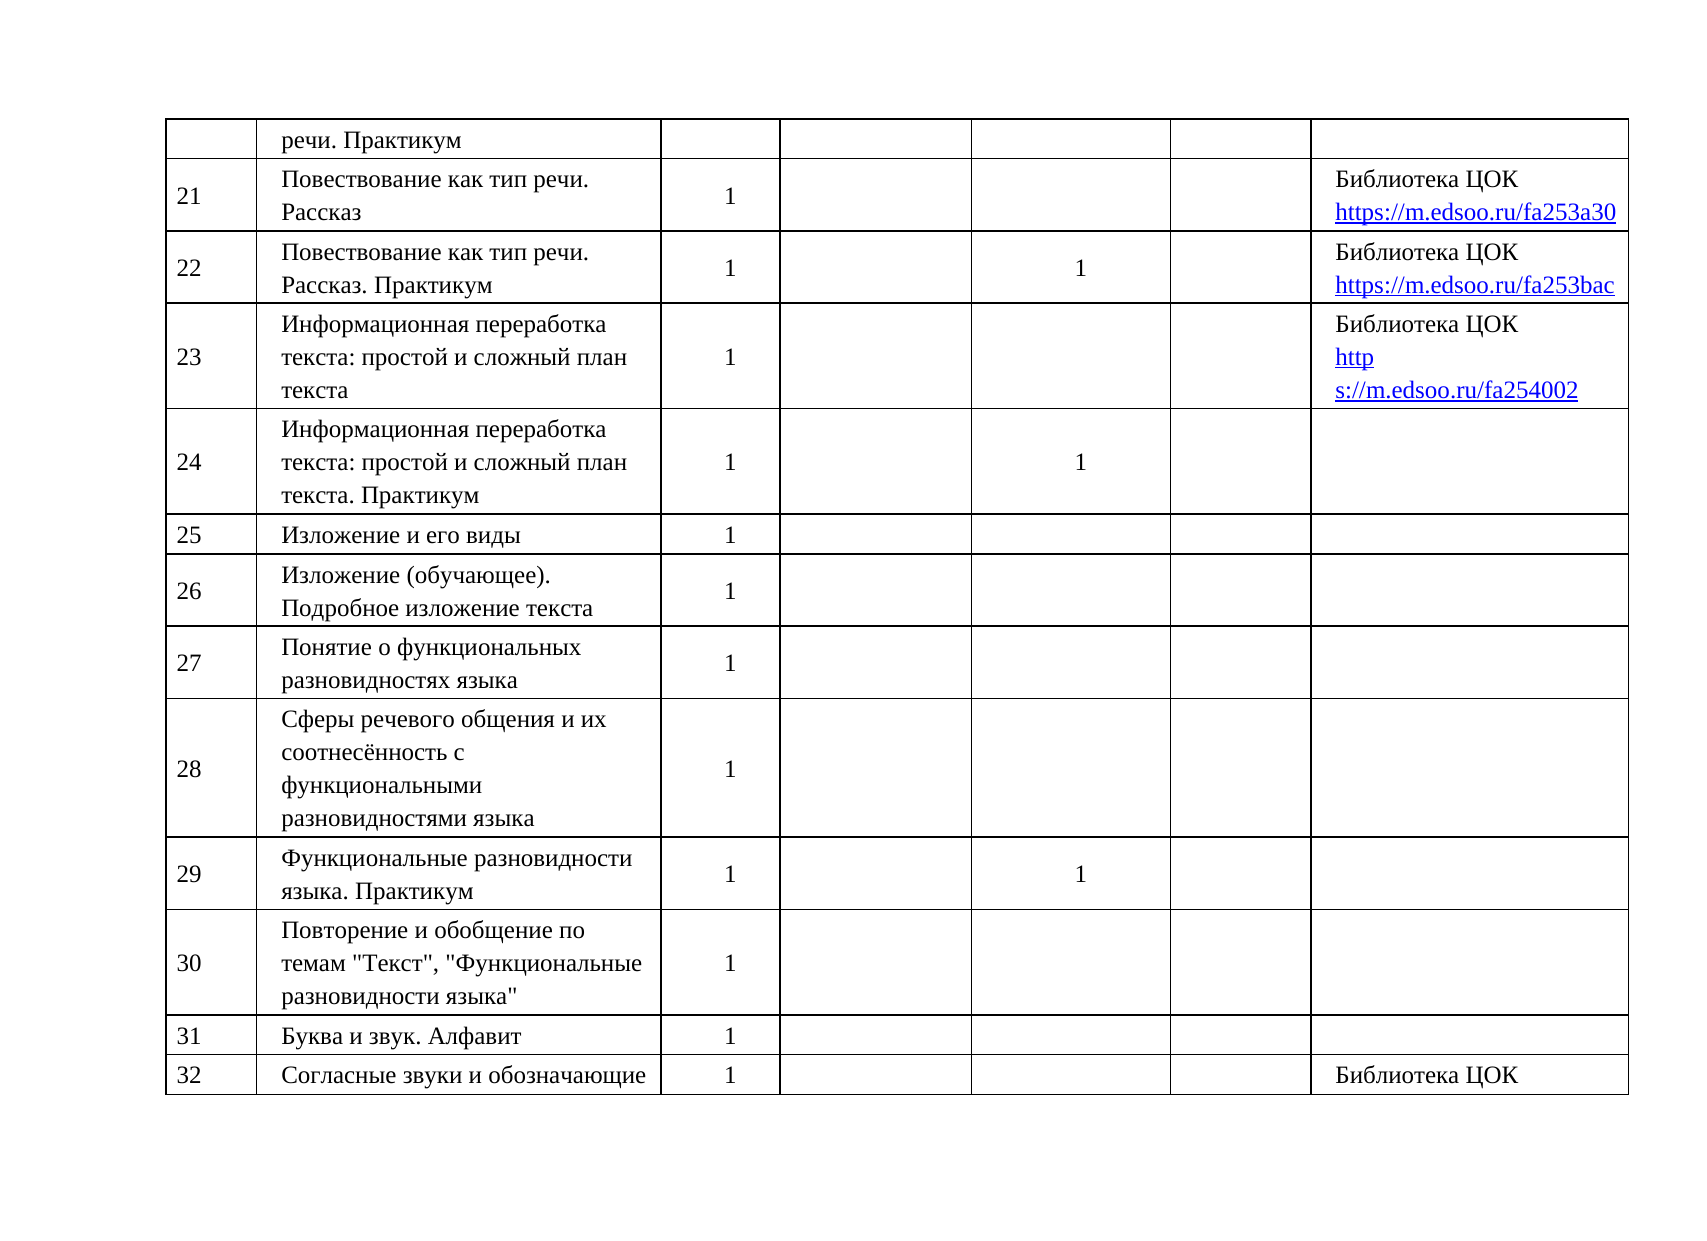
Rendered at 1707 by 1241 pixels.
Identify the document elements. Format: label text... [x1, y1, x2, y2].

table_cell [1171, 159, 1310, 230]
table_cell 1 [662, 304, 779, 408]
table_cell [972, 515, 1170, 553]
table_cell Информационная переработка текста: простой и сложный план текста. Практикум [257, 409, 660, 513]
table_cell [781, 409, 971, 513]
table_cell 32 [167, 1055, 256, 1093]
table_cell Понятие о функциональных разновидностях языка [257, 627, 660, 698]
table_cell 1 [972, 838, 1170, 908]
table_cell [781, 304, 971, 408]
table_cell Библиотека ЦОК https://m.edsoo.ru/fa253a30 [1312, 159, 1628, 230]
table_cell [972, 304, 1170, 408]
table_cell Повторение и обобщение по темам "Текст", "Функциональные разновидности языка" [257, 910, 660, 1014]
table_cell Информационная переработка текста: простой и сложный план текста [257, 304, 660, 408]
table_cell Повествование как тип речи. Рассказ. Практикум [257, 232, 660, 302]
table_cell Функциональные разновидности языка. Практикум [257, 838, 660, 908]
table_cell 28 [167, 699, 256, 836]
table_cell [1171, 910, 1310, 1014]
table_cell [1312, 409, 1628, 513]
table_cell [1171, 515, 1310, 553]
table_cell [1171, 304, 1310, 408]
table_cell 1 [662, 1016, 779, 1054]
table_cell 30 [167, 910, 256, 1014]
table_cell 20 [167, 120, 256, 157]
table_cell [972, 1016, 1170, 1054]
table_cell [781, 699, 971, 836]
table_cell 1 [662, 232, 779, 302]
table_cell [1312, 910, 1628, 1014]
table_cell [1171, 699, 1310, 836]
table_cell [1171, 555, 1310, 625]
table_cell [972, 555, 1170, 625]
table_cell 1 [972, 120, 1170, 157]
table_cell [1312, 627, 1628, 698]
table_cell 1 [662, 627, 779, 698]
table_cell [257, 1055, 660, 1093]
table_cell [781, 910, 971, 1014]
table_cell Изложение (обучающее). Подробное изложение текста [257, 555, 660, 625]
table_cell [1171, 409, 1310, 513]
table_cell [972, 627, 1170, 698]
table_cell 1 [662, 699, 779, 836]
table_cell [972, 910, 1170, 1014]
table_cell 1 [662, 555, 779, 625]
table_cell 23 [167, 304, 256, 408]
table_cell [972, 1055, 1170, 1093]
table_cell [972, 159, 1170, 230]
table_cell [781, 627, 971, 698]
table_cell 1 [662, 159, 779, 230]
table_cell [1171, 232, 1310, 302]
table_cell 24 [167, 409, 256, 513]
table_cell 21 [167, 159, 256, 230]
table_cell [781, 120, 971, 157]
table_cell [781, 838, 971, 908]
table_cell Буква и звук. Алфавит [257, 1016, 660, 1054]
table_cell [1312, 515, 1628, 553]
table_cell 1 [662, 1055, 779, 1093]
table_cell 1 [662, 838, 779, 908]
table_cell [1171, 120, 1310, 157]
table_cell [1312, 699, 1628, 836]
table_cell Изложение и его виды [257, 515, 660, 553]
table_cell 26 [167, 555, 256, 625]
table_cell 22 [167, 232, 256, 302]
table_cell 1 [662, 515, 779, 553]
table_cell 25 [167, 515, 256, 553]
table_cell 31 [167, 1016, 256, 1054]
table_cell [1312, 1016, 1628, 1054]
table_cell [257, 120, 660, 157]
table_cell 1 [972, 409, 1170, 513]
table_cell Библиотека ЦОК https://m.edsoo.ru/fa254002 [1312, 304, 1628, 408]
table_cell [1312, 838, 1628, 908]
table_cell 1 [972, 232, 1170, 302]
table_cell 1 [662, 910, 779, 1014]
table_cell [1312, 1055, 1628, 1093]
table_cell [781, 515, 971, 553]
table_cell [1171, 838, 1310, 908]
table_cell [781, 555, 971, 625]
table_cell 27 [167, 627, 256, 698]
table_cell [781, 1016, 971, 1054]
table_cell [1171, 627, 1310, 698]
table_cell [1171, 1016, 1310, 1054]
table_cell [781, 1055, 971, 1093]
table_cell [1312, 120, 1628, 157]
table_cell 1 [662, 409, 779, 513]
table_cell [781, 159, 971, 230]
table_cell [781, 232, 971, 302]
table_cell [972, 699, 1170, 836]
table_cell [1171, 1055, 1310, 1093]
table_cell 29 [167, 838, 256, 908]
table_cell Повествование как тип речи. Рассказ [257, 159, 660, 230]
table_cell Сферы речевого общения и их соотнесённость с функциональными разновидностями языка [257, 699, 660, 836]
table_cell 1 [662, 120, 779, 157]
table_cell [1312, 555, 1628, 625]
table_cell Библиотека ЦОК https://m.edsoo.ru/fa253bac [1312, 232, 1628, 302]
